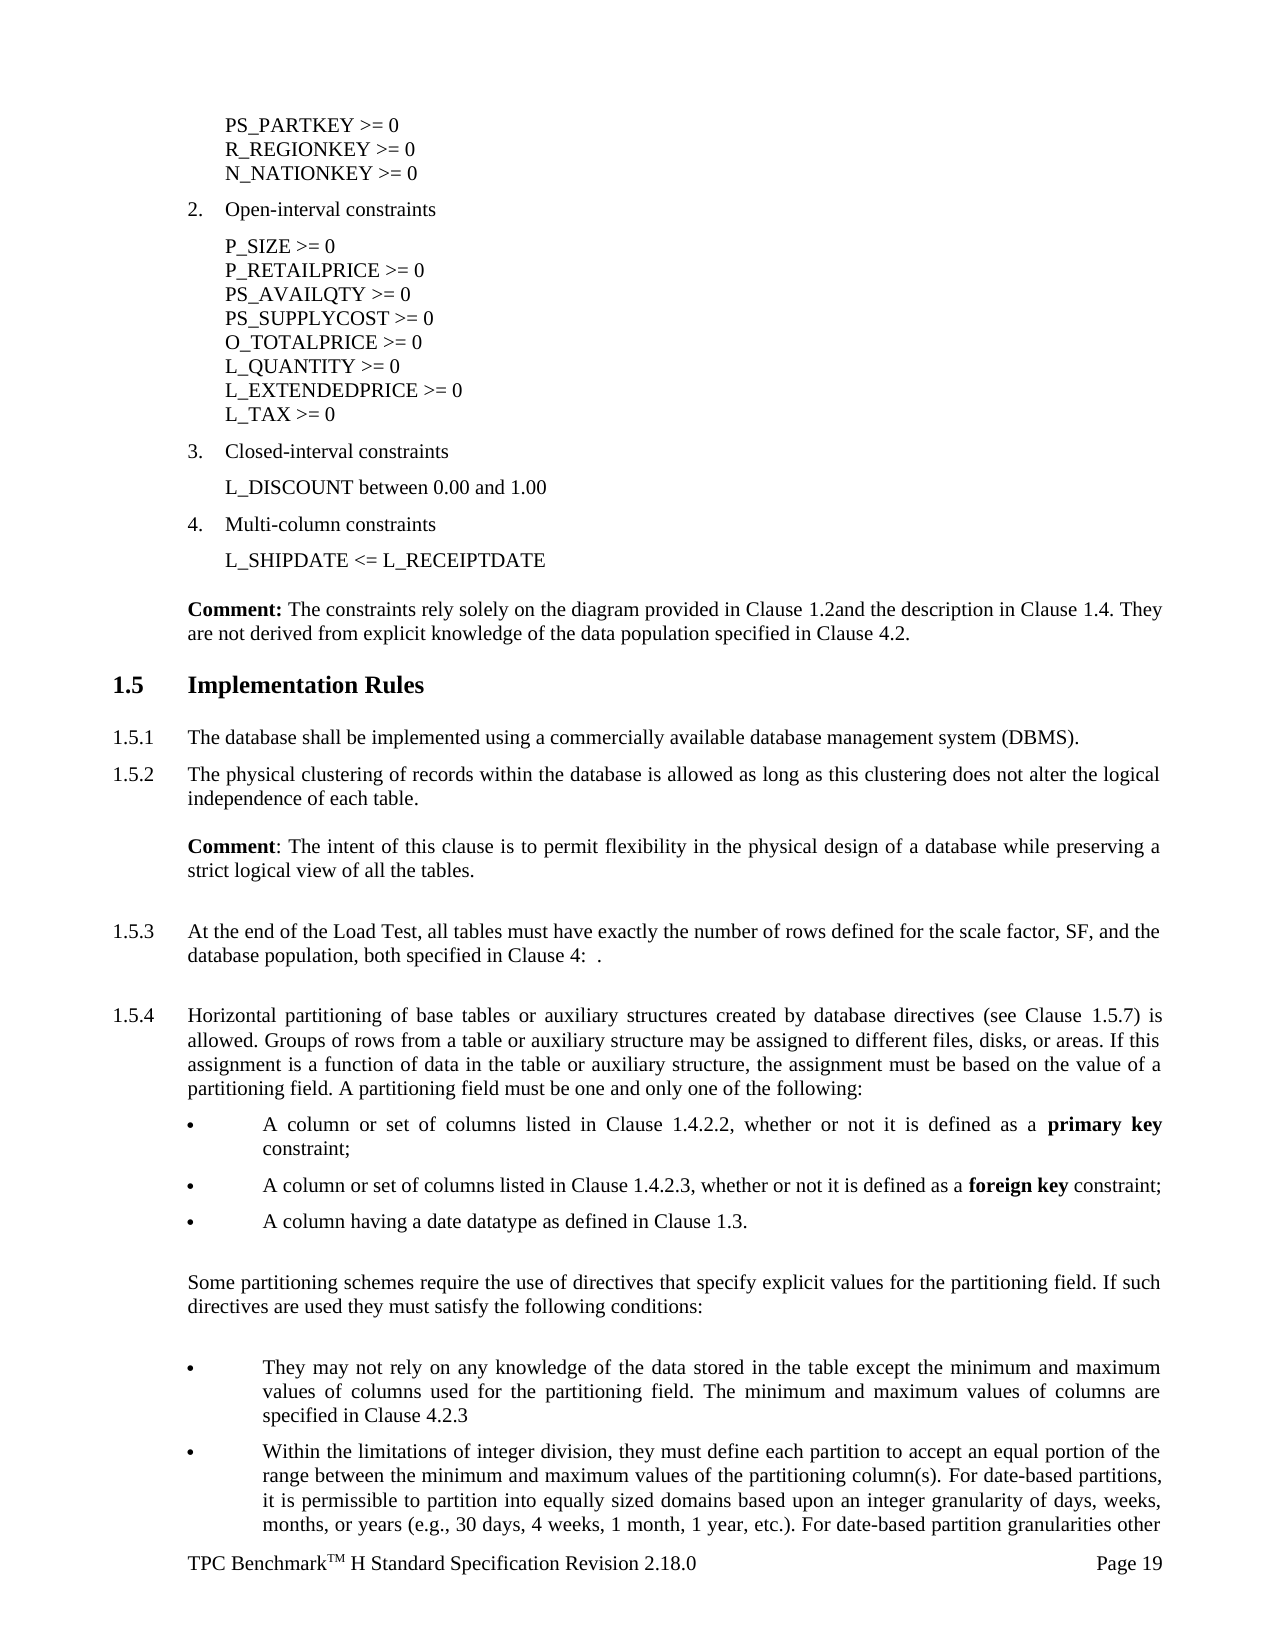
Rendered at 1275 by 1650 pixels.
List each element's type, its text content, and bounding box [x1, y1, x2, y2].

subtitle Implementation Rules [112, 670, 1162, 698]
text L_SHIPDATE <= L_RECEIPTDATE [225, 548, 1162, 572]
subtitle Horizontal partitioning of base tables or auxiliary structures created by database directives (see Clause 1.5.7) is allowed. Groups of rows from a table or auxiliary structure may be assigned to different files, disks, or areas. If this assignment is a function of data in the table or auxiliary structure, the assignment must be based on the value of a partitioning field. A partitioning field must be one and only one of the following: [112, 1003, 1162, 1100]
text L_QUANTITY >= 0 [225, 354, 1162, 378]
text A column having a date datatype as defined in Clause 1.3. [187, 1209, 1162, 1233]
text A column or set of columns listed in Clause 1.4.2.3, whether or not it is defined as a foreign key constraint; [187, 1173, 1162, 1197]
text A column or set of columns listed in Clause 1.4.2.2, whether or not it is defined as a primary key constraint; [187, 1112, 1162, 1160]
text Comment: The intent of this clause is to permit flexibility in the physical design of a database while preserving a strict logical view of all the tables. [187, 834, 1162, 882]
text P_RETAILPRICE >= 0 [225, 258, 1162, 282]
text N_NATIONKEY >= 0 [225, 161, 1162, 185]
subtitle The physical clustering of records within the database is allowed as long as this clustering does not alter the logical independence of each table. [112, 762, 1162, 810]
text Some partitioning schemes require the use of directives that specify explicit values for the partitioning field. If such directives are used they must satisfy the following conditions: [187, 1270, 1162, 1318]
text Closed-interval constraints [187, 439, 1162, 463]
text PS_PARTKEY >= 0 [225, 112, 1162, 137]
text R_REGIONKEY >= 0 [225, 137, 1162, 161]
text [187, 1439, 1162, 1536]
text L_TAX >= 0 [225, 402, 1162, 426]
text O_TOTALPRICE >= 0 [225, 330, 1162, 354]
text PS_AVAILQTY >= 0 [225, 282, 1162, 306]
text Comment: The constraints rely solely on the diagram provided in Clause 1.2and the description in Clause 1.4. They are not derived from explicit knowledge of the data population specified in Clause 4.2. [187, 597, 1162, 645]
text P_SIZE >= 0 [225, 234, 1162, 258]
subtitle At the end of the Load Test, all tables must have exactly the number of rows defined for the scale factor, SF, and the database population, both specified in Clause 4: . [112, 919, 1162, 967]
text PS_SUPPLYCOST >= 0 [225, 306, 1162, 330]
text Open-interval constraints [187, 197, 1162, 221]
subtitle The database shall be implemented using a commercially available database management system (DBMS). [112, 725, 1162, 749]
text L_EXTENDEDPRICE >= 0 [225, 378, 1162, 402]
text Multi-column constraints [187, 512, 1162, 536]
text L_DISCOUNT between 0.00 and 1.00 [225, 475, 1162, 499]
text They may not rely on any knowledge of the data stored in the table except the minimum and maximum values of columns used for the partitioning field. The minimum and maximum values of columns are specified in Clause 4.2.3 [187, 1355, 1162, 1427]
